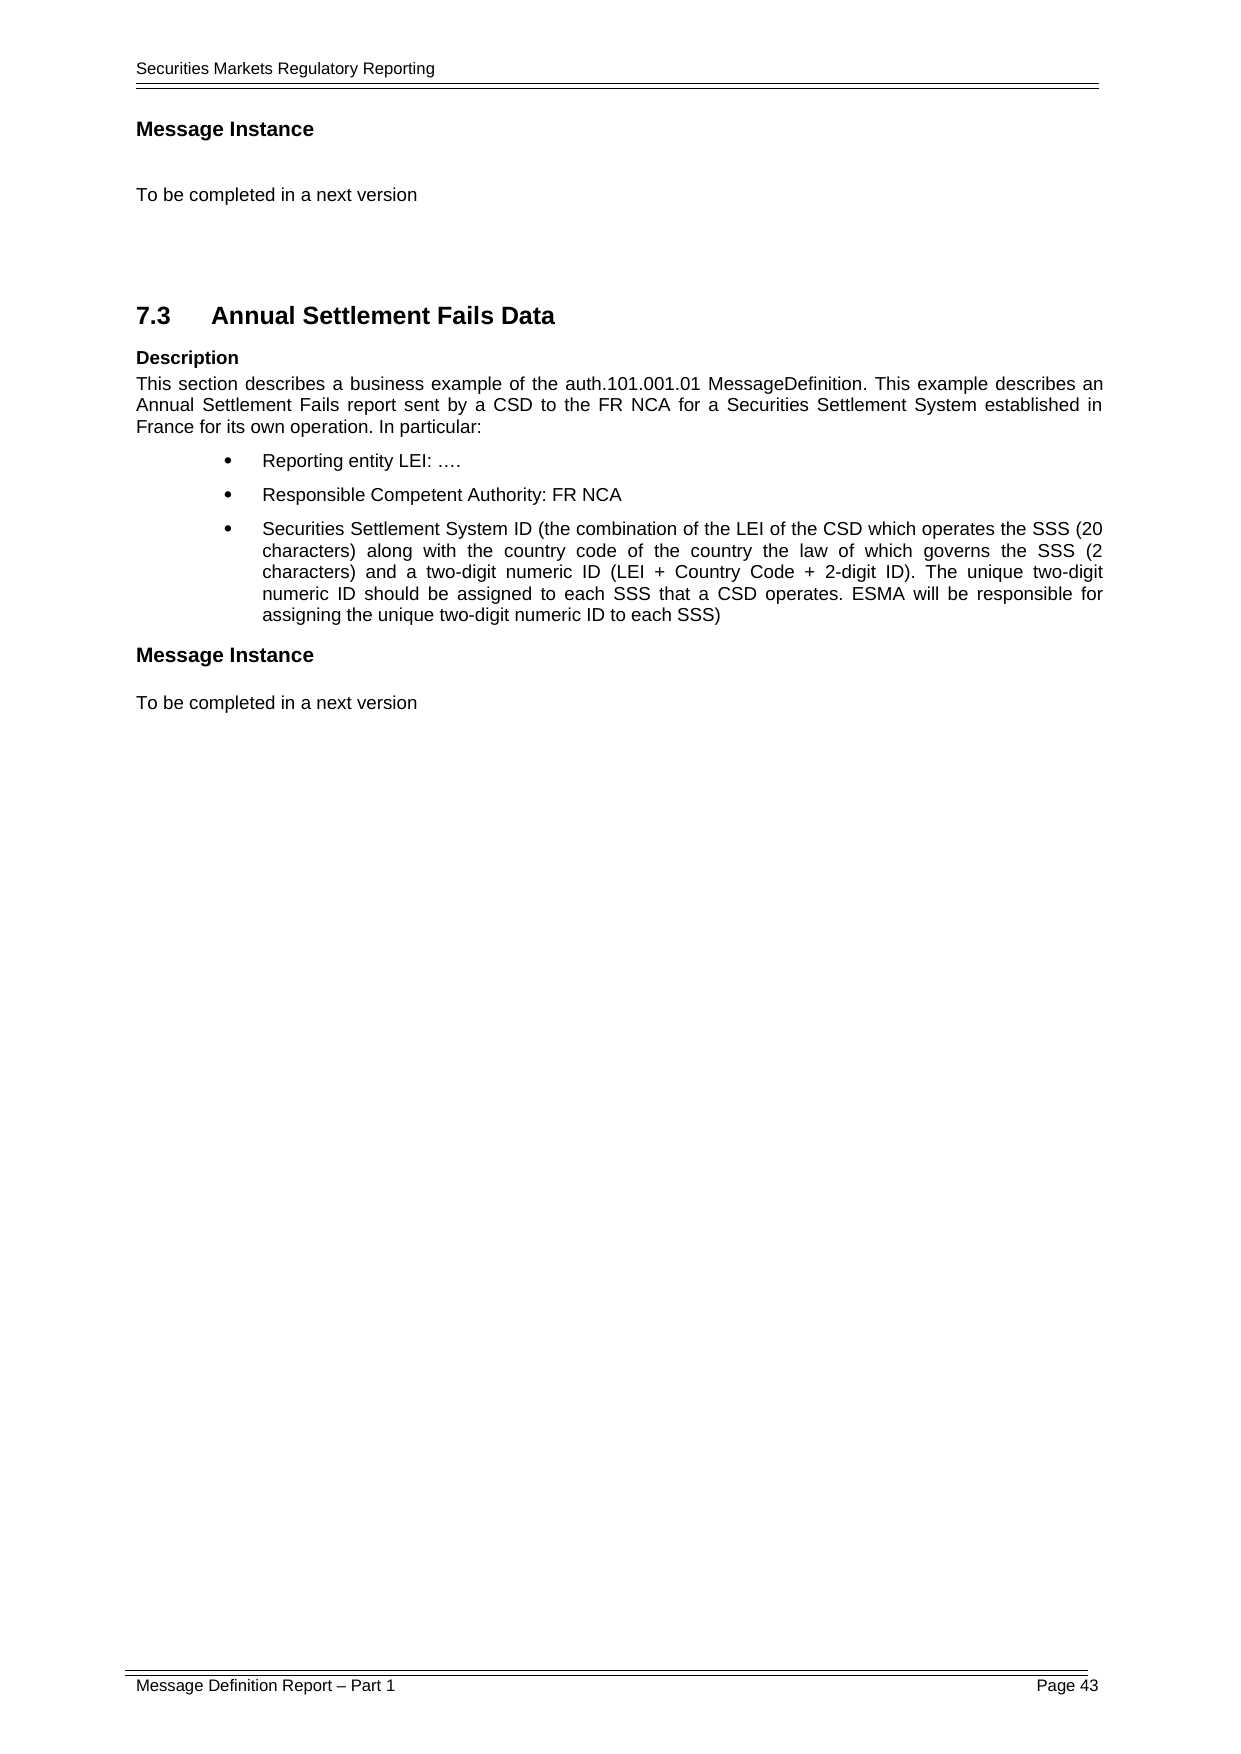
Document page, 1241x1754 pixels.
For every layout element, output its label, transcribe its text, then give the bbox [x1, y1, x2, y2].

text Description [136, 347, 1104, 368]
text Message Instance [136, 117, 1104, 141]
text This section describes a business example of the auth.101.001.01 MessageDefinition. This example describes an Annual Settlement Fails report sent by a CSD to the FR NCA for a Securities Settlement System established in France for its own operation. In particular: [136, 372, 1104, 437]
text To be completed in a next version [136, 184, 1104, 206]
list Reporting entity LEI: …. [224, 449, 1104, 471]
list Responsible Competent Authority: FR NCA [224, 484, 1104, 505]
text Message Instance [136, 642, 1104, 666]
text To be completed in a next version [136, 692, 1104, 714]
subtitle Annual Settlement Fails Data [136, 301, 1104, 330]
